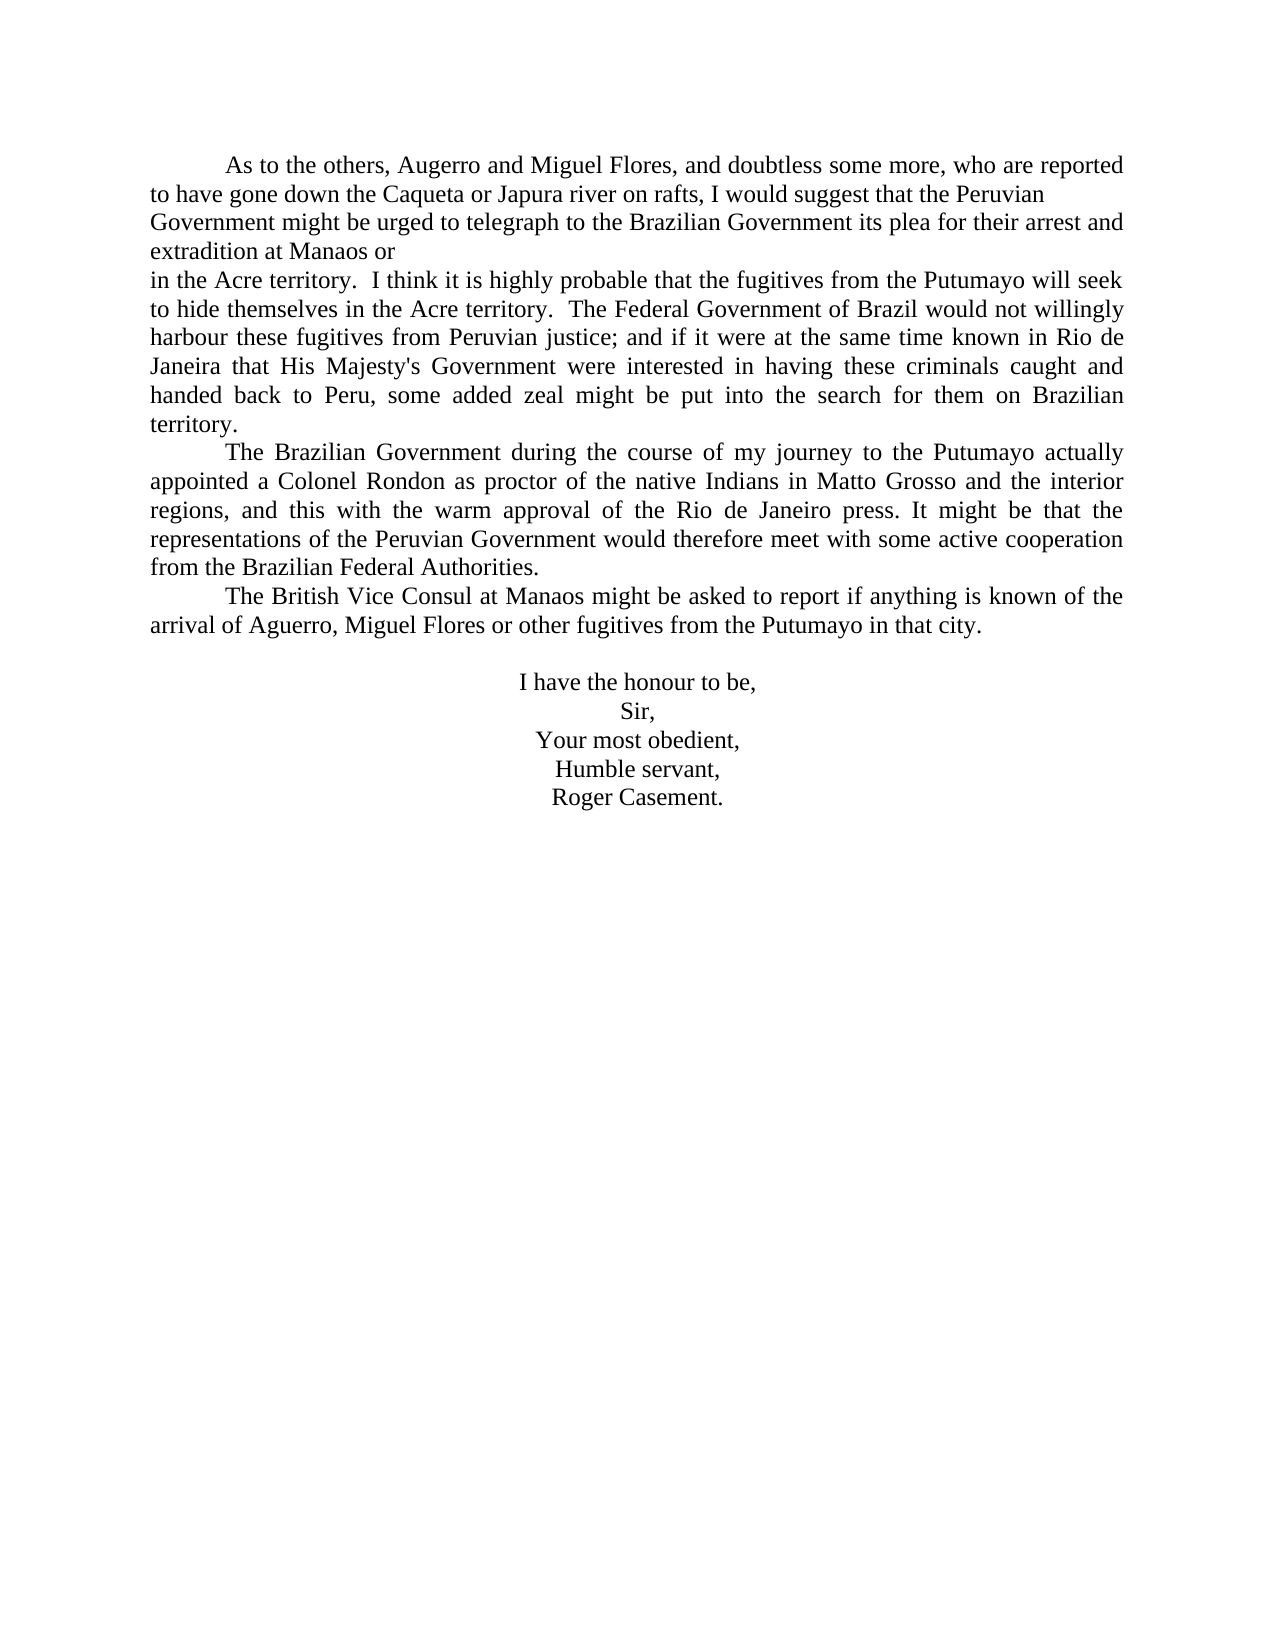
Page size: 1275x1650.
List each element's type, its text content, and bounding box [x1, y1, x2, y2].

text Humble servant, [150, 754, 1125, 782]
text The British Vice Consul at Manaos might be asked to report if anything is known of the arrival of Aguerro, Miguel Flores or other fugitives from the Putumayo in that city. [150, 581, 1125, 639]
text As to the others, Augerro and Miguel Flores, and doubtless some more, who are reported to have gone down the Caqueta or Japura river on rafts, I would suggest that the Peruvian [150, 150, 1125, 207]
text Roger Casement. [150, 782, 1125, 811]
text Sir, [150, 696, 1125, 725]
text The Brazilian Government during the course of my journey to the Putumayo actually appointed a Colonel Rondon as proctor of the native Indians in Matto Grosso and the interior regions, and this with the warm approval of the Rio de Janeiro press. It might be that the representations of the Peruvian Government would therefore meet with some active cooperation from the Brazilian Federal Authorities. [150, 437, 1125, 581]
text in the Acre territory. I think it is highly probable that the fugitives from the Putumayo will seek to hide themselves in the Acre territory. The Federal Government of Brazil would not willingly harbour these fugitives from Peruvian justice; and if it were at the same time known in Rio de Janeira that His Majesty's Government were interested in having these criminals caught and handed back to Peru, some added zeal might be put into the search for them on Brazilian territory. [150, 265, 1125, 437]
text I have the honour to be, [150, 667, 1125, 696]
text Your most obedient, [150, 725, 1125, 754]
text Government might be urged to telegraph to the Brazilian Government its plea for their arrest and extradition at Manaos or [150, 207, 1125, 265]
